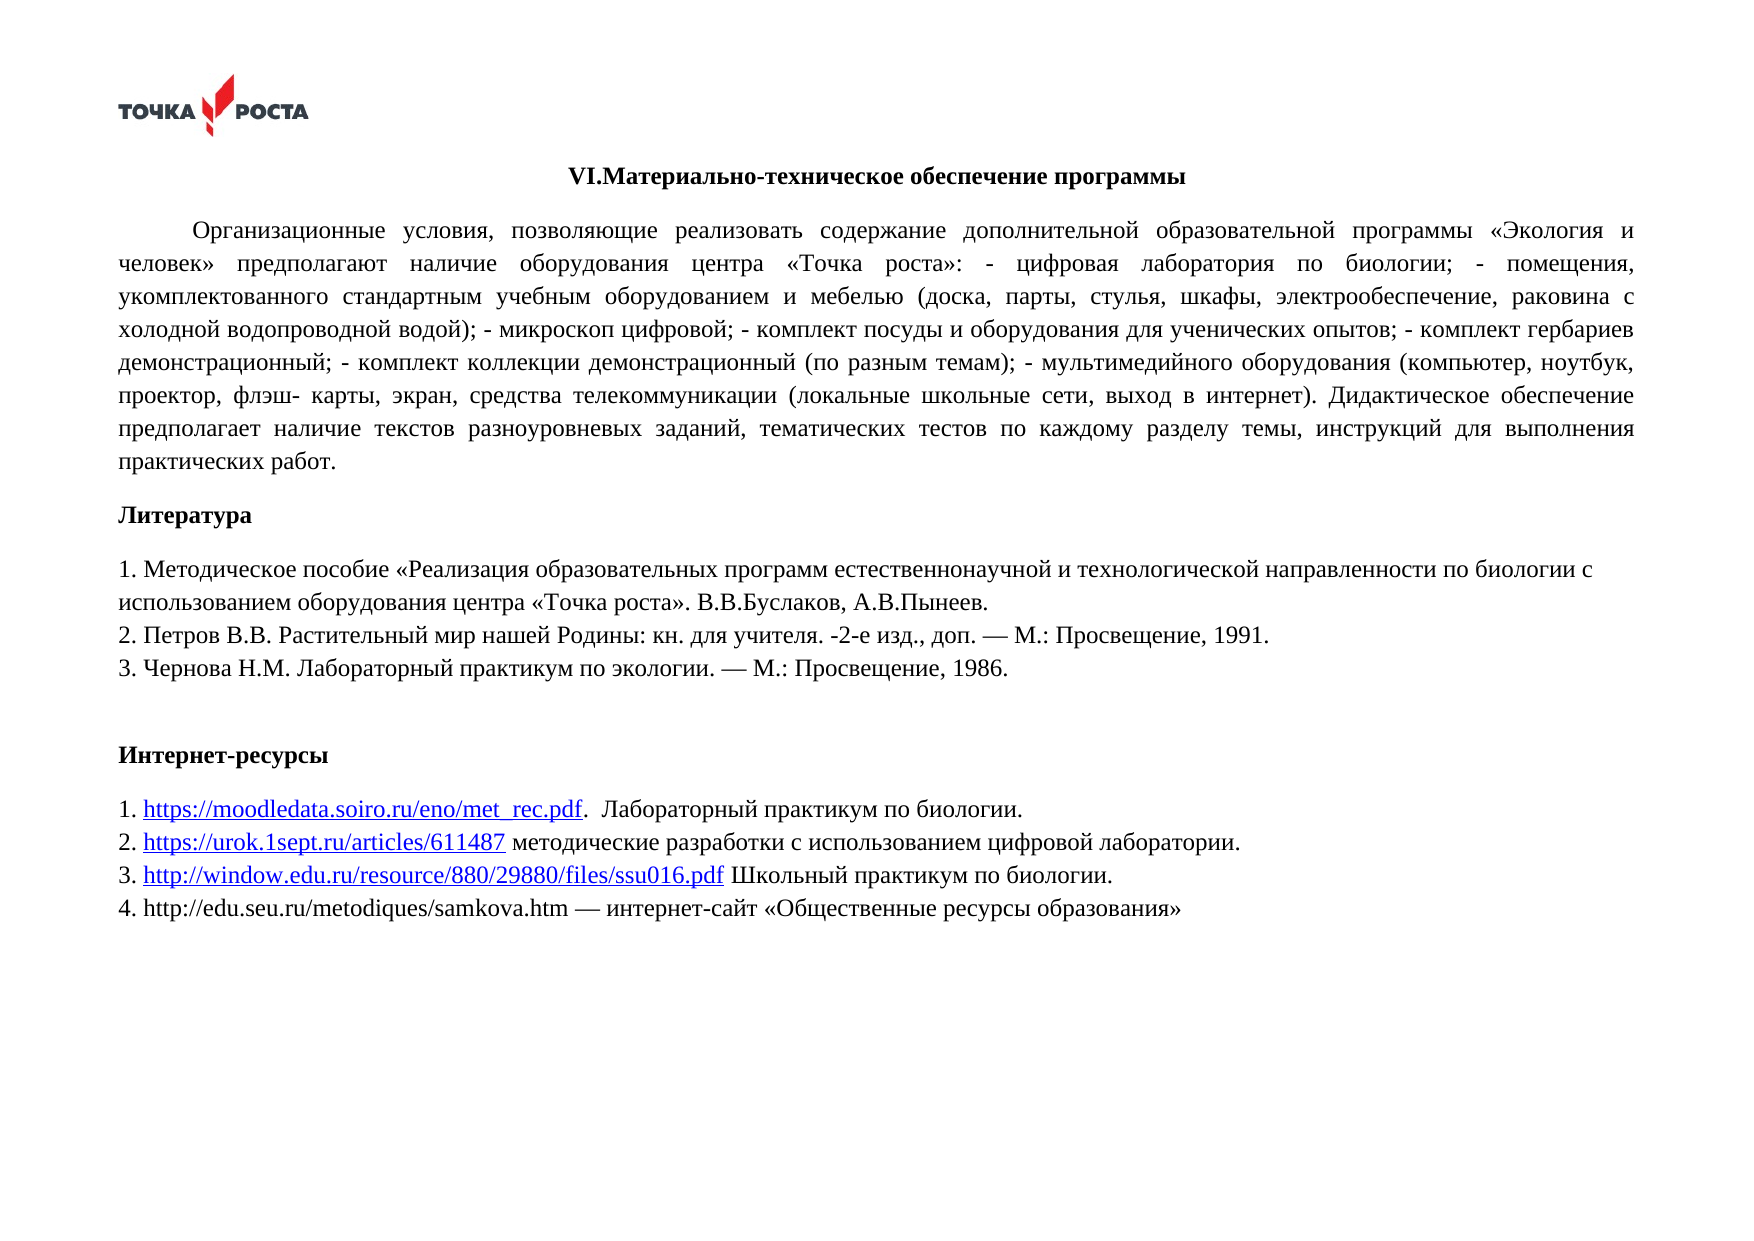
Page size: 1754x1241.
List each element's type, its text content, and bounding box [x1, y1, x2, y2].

text 1. https://moodledata.soiro.ru/eno/met_rec.pdf. Лабораторный практикум по биологии. [118, 794, 1636, 823]
picture [118, 73, 309, 137]
text 3. http://window.edu.ru/resource/880/29880/files/ssu016.pdf Школьный практикум по биологии. [118, 860, 1636, 889]
text Литература [118, 500, 1636, 529]
text 4. http://edu.seu.ru/metodiques/samkova.htm — интернет-сайт «Общественные ресурсы образования» [118, 893, 1636, 922]
text Организационные условия, позволяющие реализовать содержание дополнительной образовательной программы «Экология и человек» предполагают наличие оборудования центра «Точка роста»: - цифровая лаборатория по биологии; - помещения, укомплектованного стандартным учебным оборудованием и мебелью (доска, парты, стулья, шкафы, электрообеспечение, раковина с холодной водопроводной водой); - микроскоп цифровой; - комплект посуды и оборудования для ученических опытов; - комплект гербариев демонстрационный; - комплект коллекции демонстрационный (по разным темам); - мультимедийного оборудования (компьютер, ноутбук, проектор, флэш- карты, экран, средства телекоммуникации (локальные школьные сети, выход в интернет). Дидактическое обеспечение предполагает наличие текстов разноуровневых заданий, тематических тестов по каждому разделу темы, инструкций для выполнения практических работ. [118, 215, 1636, 475]
text 2. https://urok.1sept.ru/articles/611487 методические разработки с использованием цифровой лаборатории. [118, 827, 1636, 856]
text 3. Чернова Н.М. Лабораторный практикум по экологии. — М.: Просвещение, 1986. [118, 653, 1636, 682]
text VI.Материально-техническое обеспечение программы [118, 161, 1636, 190]
text Интернет-ресурсы [118, 740, 1636, 769]
text 2. Петров В.В. Растительный мир нашей Родины: кн. для учителя. -2-е изд., доп. — М.: Просвещение, 1991. [118, 620, 1636, 649]
text 1. Методическое пособие «Реализация образовательных программ естественнонаучной и технологической направленности по биологии с использованием оборудования центра «Точка роста». В.В.Буслаков, А.В.Пынеев. [118, 554, 1636, 616]
